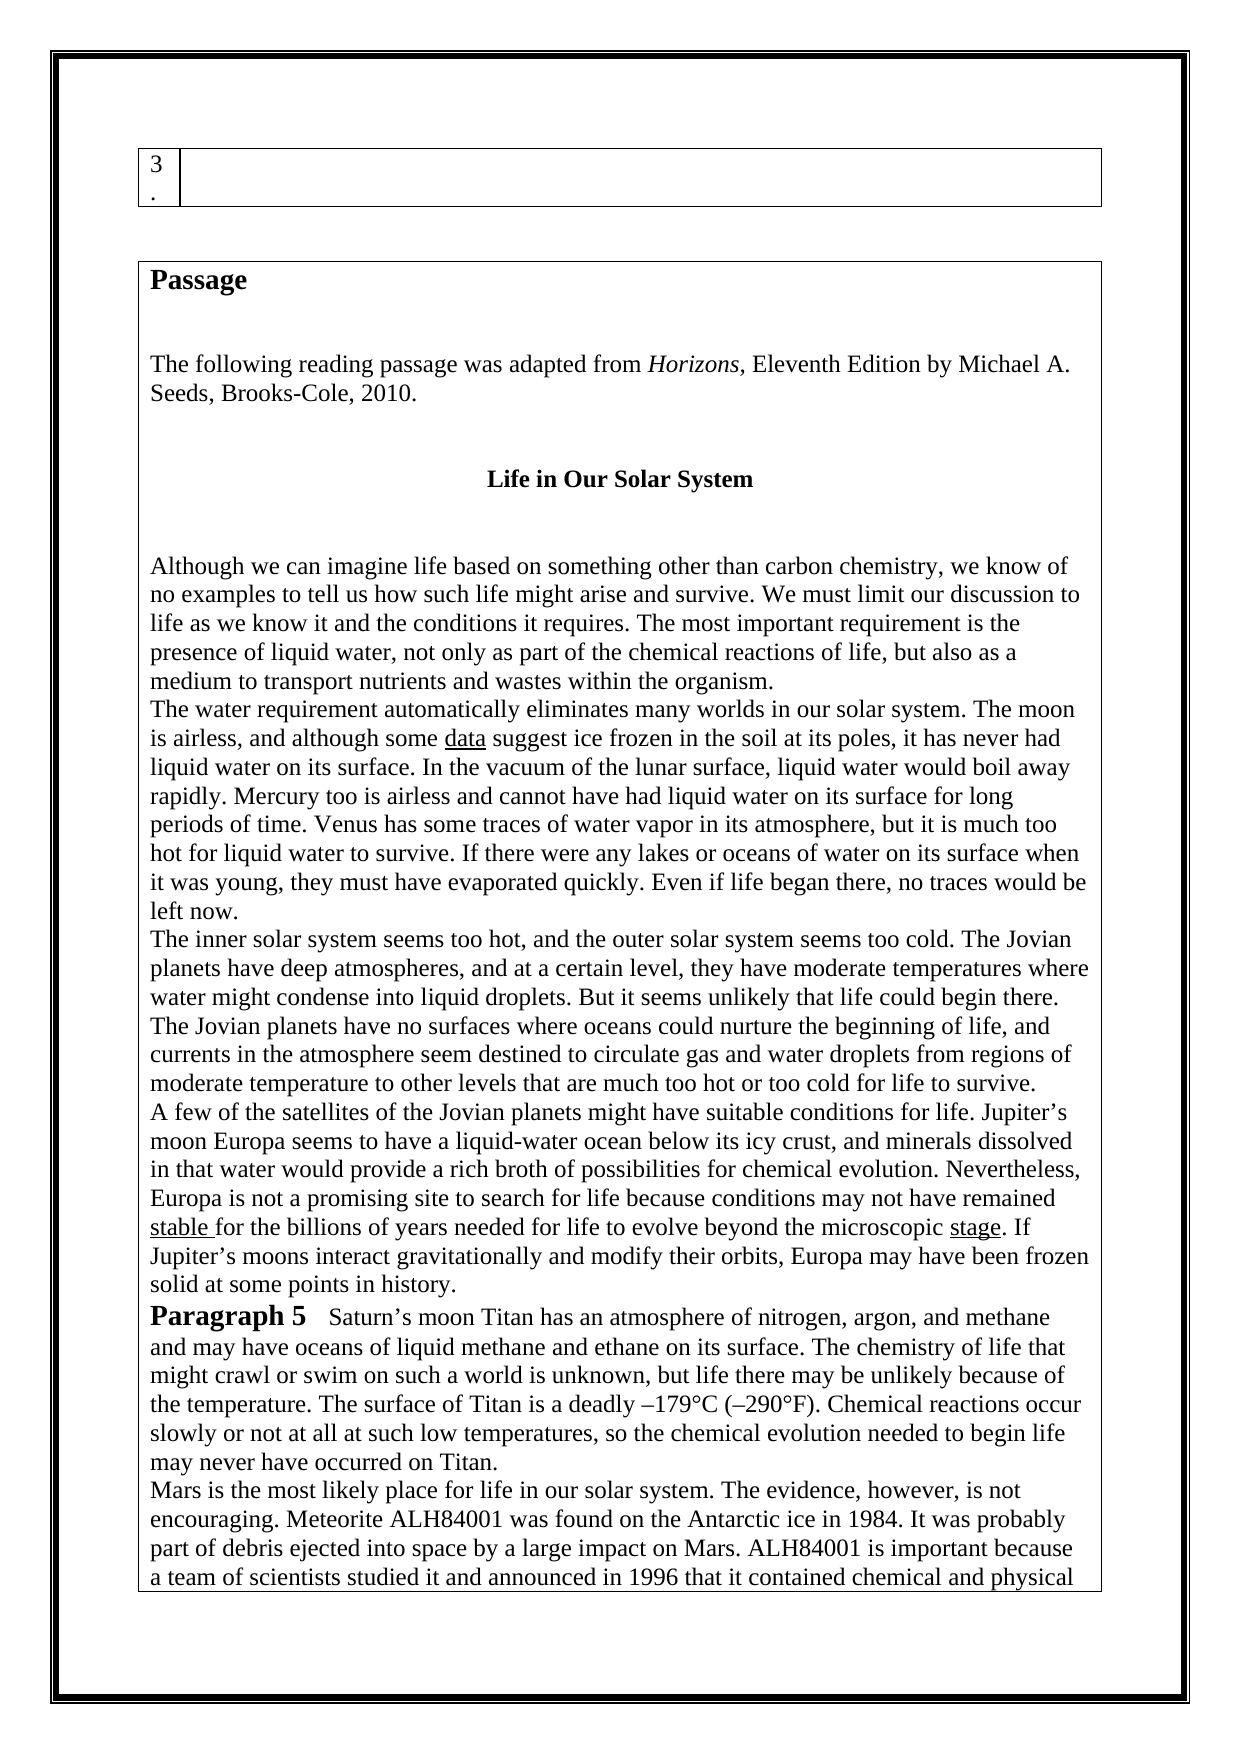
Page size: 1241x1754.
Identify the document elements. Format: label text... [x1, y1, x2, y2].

table_cell 3. [139, 149, 179, 206]
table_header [139, 262, 1101, 1591]
table_cell [181, 149, 1101, 206]
